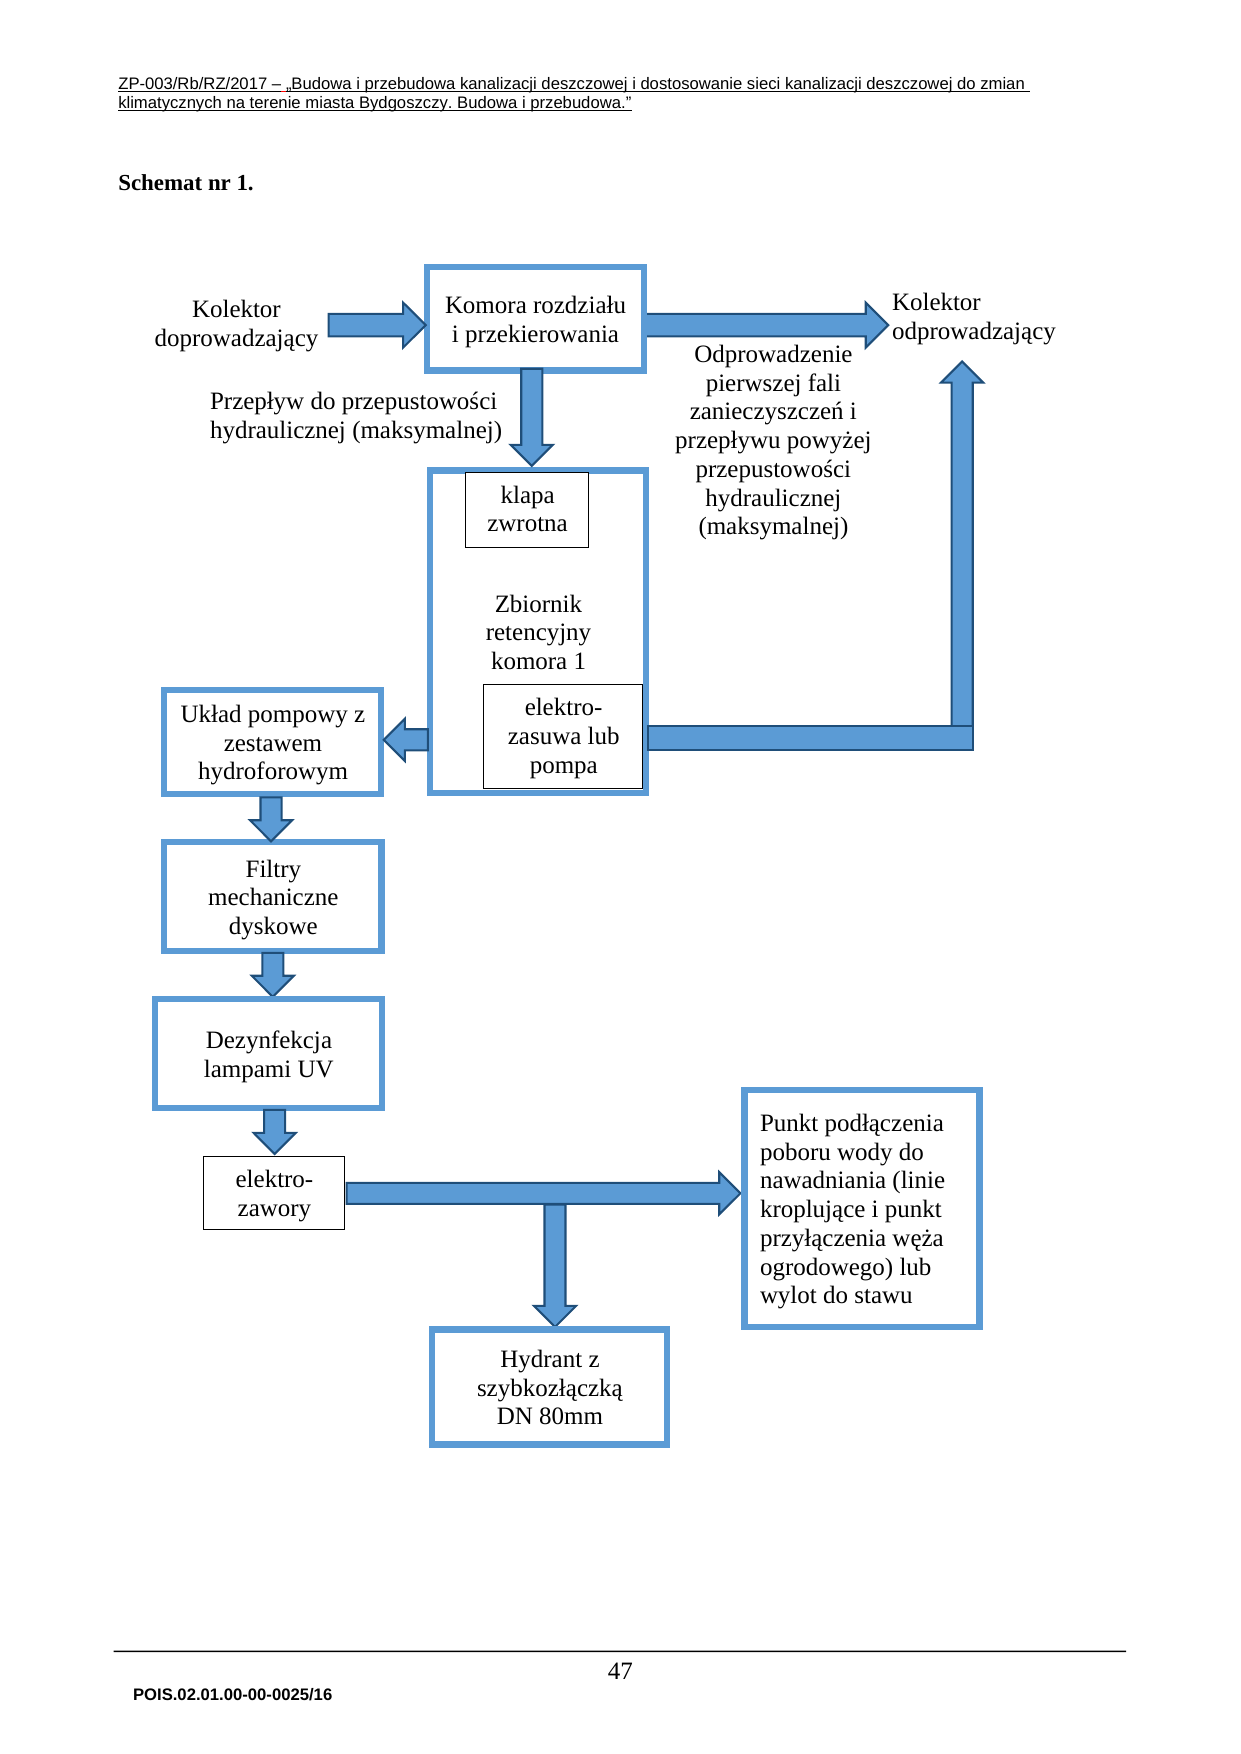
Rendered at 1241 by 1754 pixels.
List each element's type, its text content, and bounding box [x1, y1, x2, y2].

text Schemat nr 1. [118, 169, 1122, 196]
